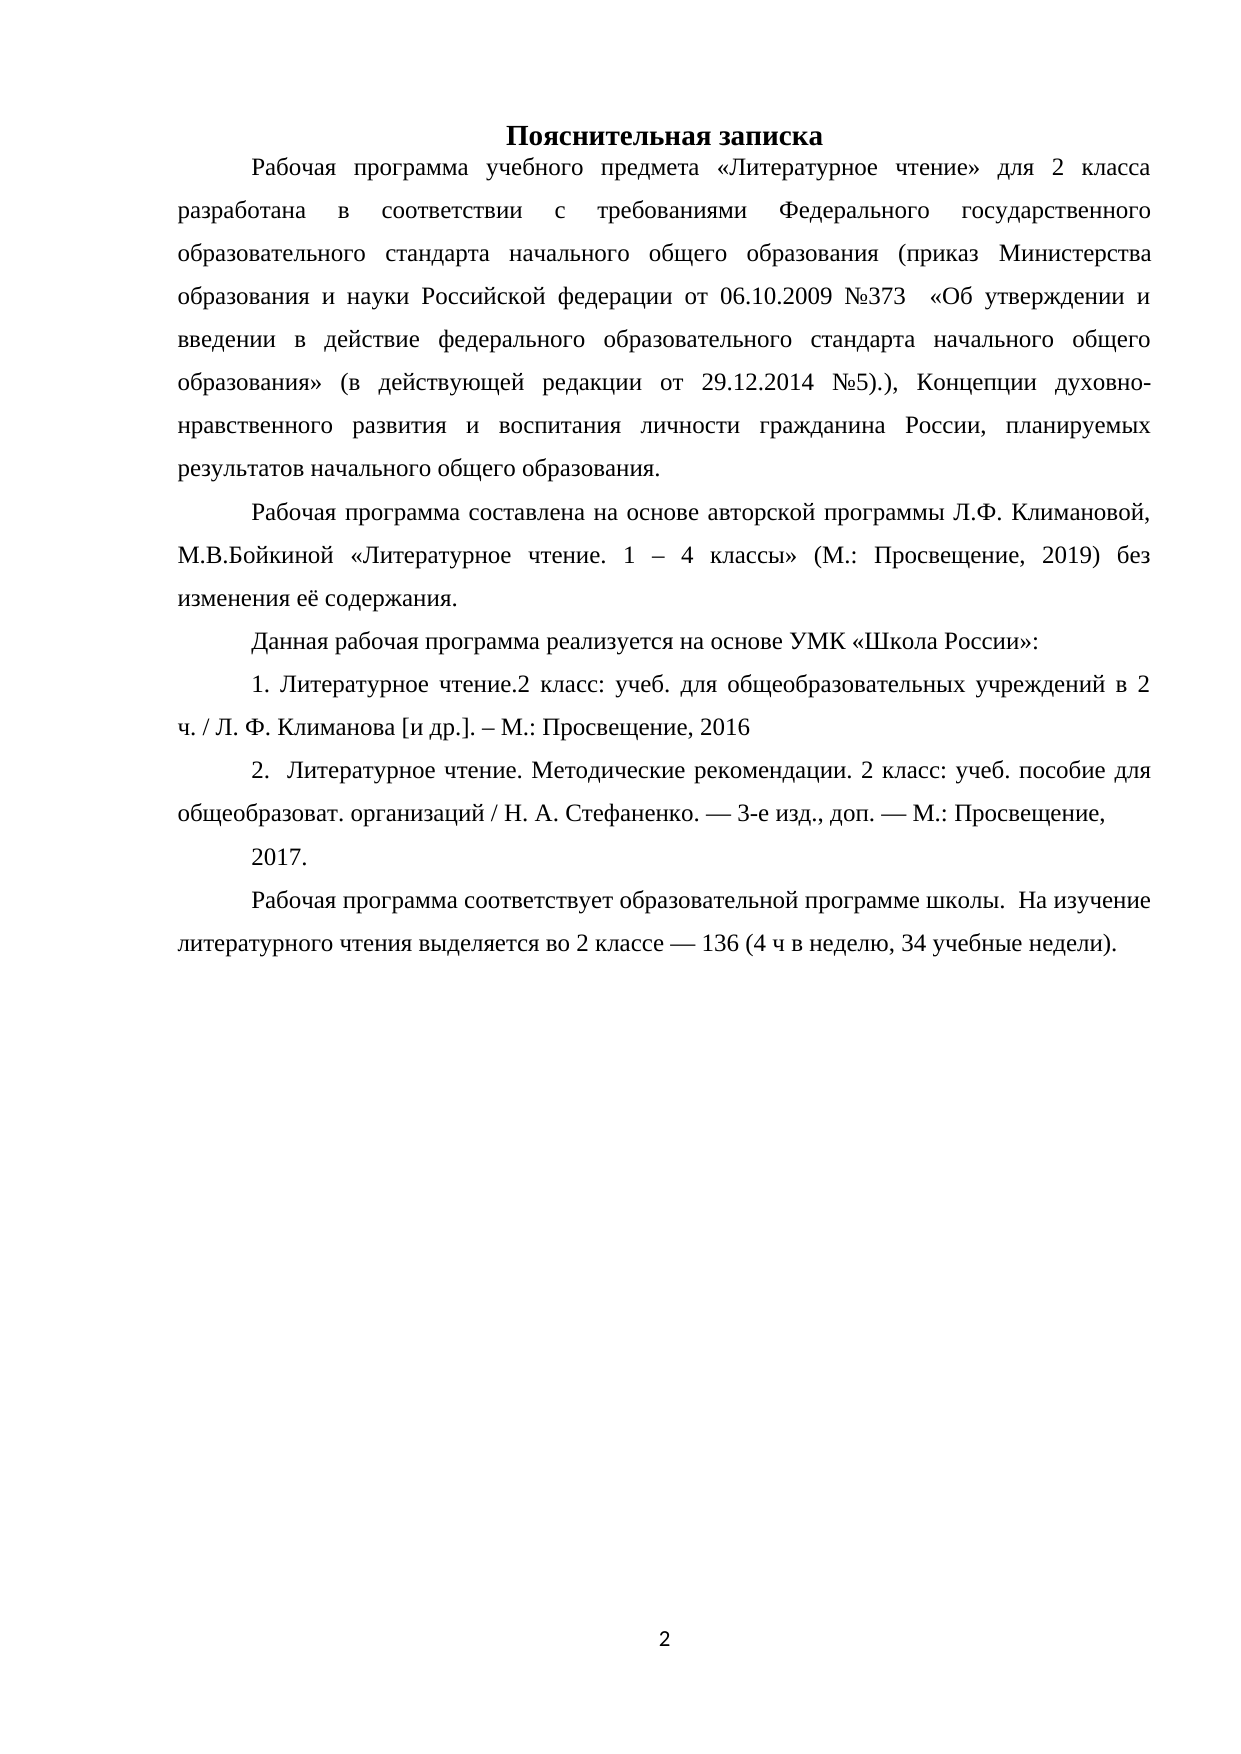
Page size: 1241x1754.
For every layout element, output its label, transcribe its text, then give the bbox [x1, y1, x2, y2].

text Рабочая программа соответствует образовательной программе школы. На изучение литературного чтения выделяется во 2 классе — 136 (4 ч в неделю, 34 учебные недели). [177, 885, 1152, 957]
text Рабочая программа учебного предмета «Литературное чтение» для 2 класса разработана в соответствии с требованиями Федерального государственного образовательного стандарта начального общего образования (приказ Министерства образования и науки Российской федерации от 06.10.2009 №373 «Об утверждении и введении в действие федерального образовательного стандарта начального общего образования» (в действующей редакции от 29.12.2014 №5).), Концепции духовно-нравственного развития и воспитания личности гражданина России, планируемых результатов начального общего образования. [177, 152, 1152, 482]
text Рабочая программа составлена на основе авторской программы Л.Ф. Климановой, М.В.Бойкиной «Литературное чтение. 1 – 4 классы» (М.: Просвещение, 2019) без изменения её содержания. [177, 497, 1152, 612]
text 2. Литературное чтение. Методические рекомендации. 2 класс: учеб. пособие для общеобразоват. организаций / Н. А. Стефаненко. — 3-е изд., доп. — М.: Просвещение, [177, 755, 1152, 827]
text Пояснительная записка [177, 118, 1152, 152]
text 1. Литературное чтение.2 класс: учеб. для общеобразовательных учреждений в 2 ч. / Л. Ф. Климанова [и др.]. – М.: Просвещение, 2016 [177, 669, 1152, 741]
text 2017. [177, 842, 1152, 870]
text Данная рабочая программа реализуется на основе УМК «Школа России»: [177, 626, 1152, 655]
